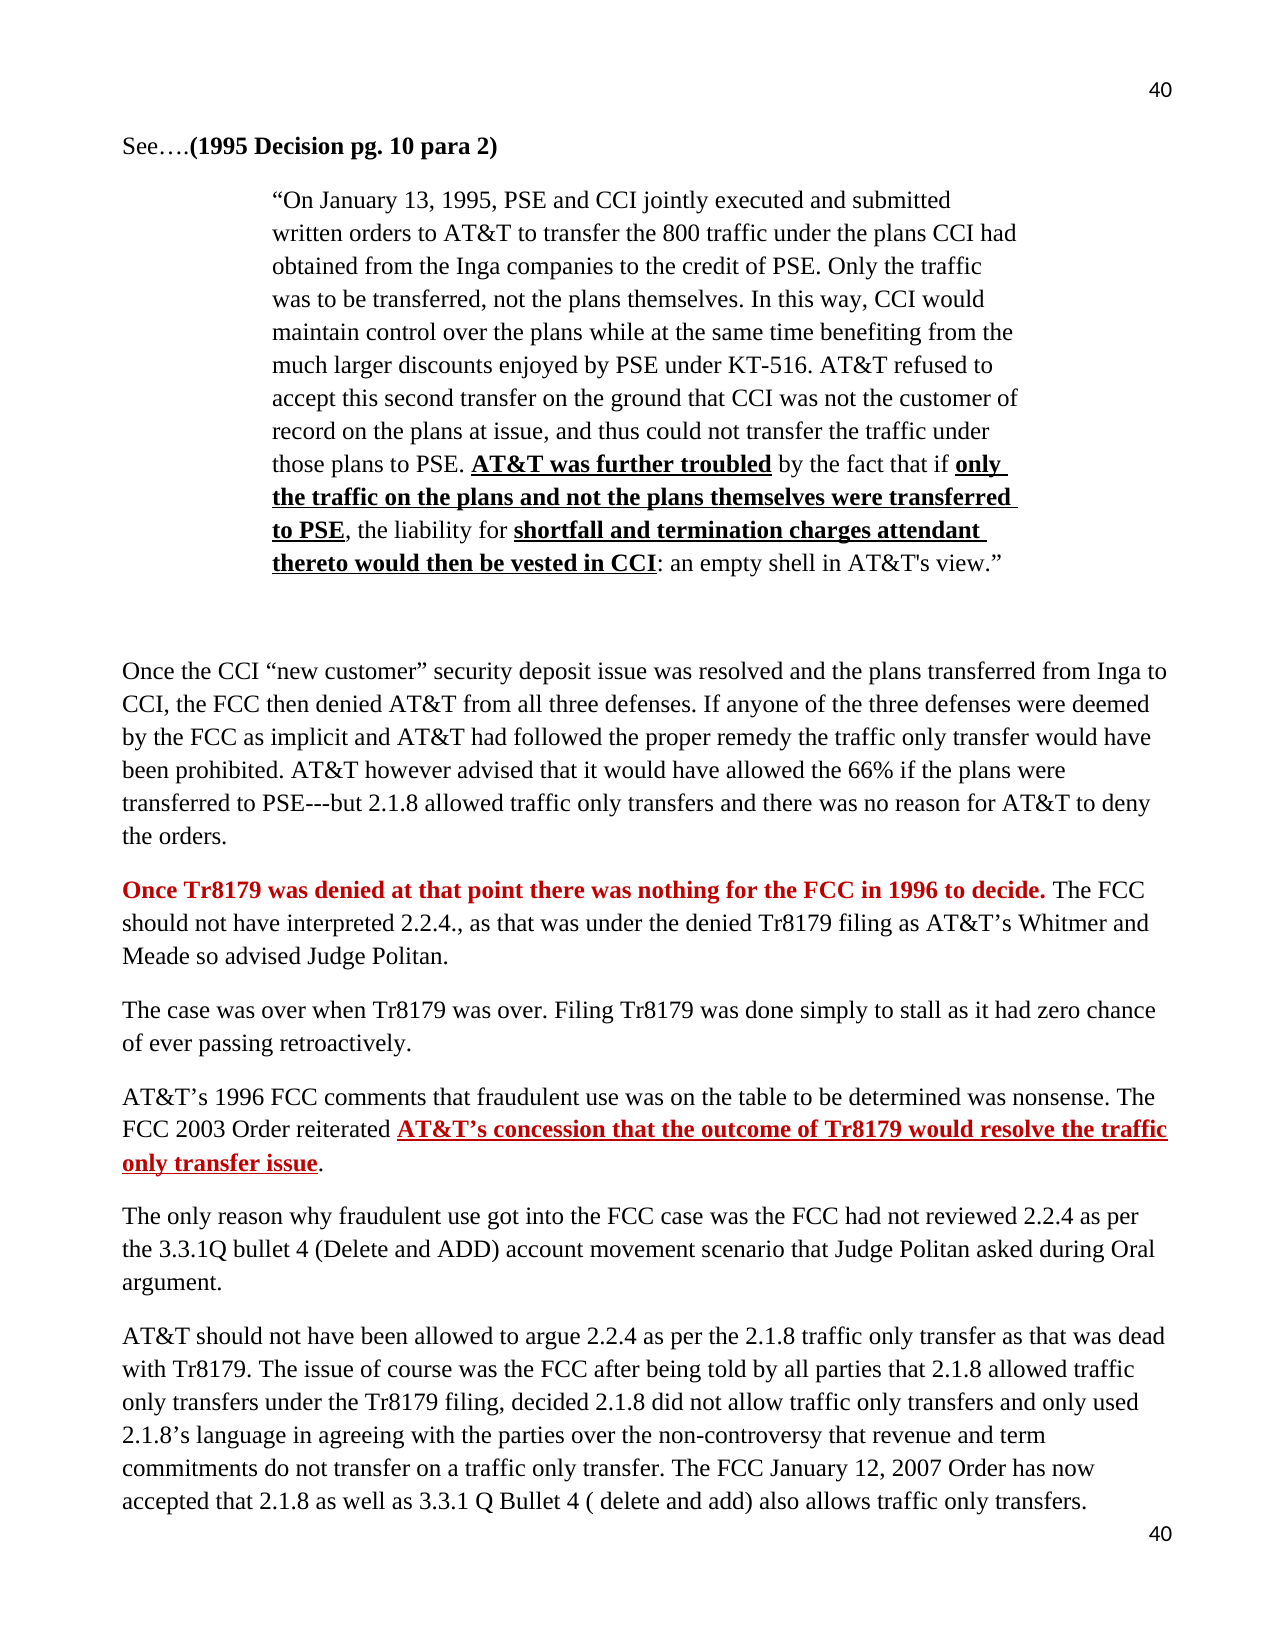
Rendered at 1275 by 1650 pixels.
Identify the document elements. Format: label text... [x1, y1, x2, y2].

text Once the CCI “new customer” security deposit issue was resolved and the plans transferred from Inga to CCI, the FCC then denied AT&T from all three defenses. If anyone of the three defenses were deemed by the FCC as implicit and AT&T had followed the proper remedy the traffic only transfer would have been prohibited. AT&T however advised that it would have allowed the 66% if the plans were transferred to PSE---but 2.1.8 allowed traffic only transfers and there was no reason for AT&T to deny the orders. [122, 656, 1172, 850]
text The case was over when Tr8179 was over. Filing Tr8179 was done simply to stall as it had zero chance of ever passing retroactively. [122, 995, 1172, 1056]
text “On January 13, 1995, PSE and CCI jointly executed and submitted written orders to AT&T to transfer the 800 traffic under the plans CCI had obtained from the Inga companies to the credit of PSE. Only the traffic was to be transferred, not the plans themselves. In this way, CCI would maintain control over the plans while at the same time benefiting from the much larger discounts enjoyed by PSE under KT-516. AT&T refused to accept this second transfer on the ground that CCI was not the customer of record on the plans at issue, and thus could not transfer the traffic under those plans to PSE. AT&T was further troubled by the fact that if only the traffic on the plans and not the plans themselves were transferred to PSE, the liability for shortfall and termination charges attendant thereto would then be vested in CCI: an empty shell in AT&T's view.” [272, 185, 1022, 577]
text See….(1995 Decision pg. 10 para 2) [122, 131, 1172, 160]
text The only reason why fraudulent use got into the FCC case was the FCC had not reviewed 2.2.4 as per the 3.3.1Q bullet 4 (Delete and ADD) account movement scenario that Judge Politan asked during Oral argument. [122, 1201, 1172, 1296]
text Once Tr8179 was denied at that point there was nothing for the FCC in 1996 to decide. The FCC should not have interpreted 2.2.4., as that was under the denied Tr8179 filing as AT&T’s Whitmer and Meade so advised Judge Politan. [122, 875, 1172, 969]
text AT&T’s 1996 FCC comments that fraudulent use was on the table to be determined was nonsense. The FCC 2003 Order reiterated AT&T’s concession that the outcome of Tr8179 would resolve the traffic only transfer issue. [122, 1082, 1172, 1176]
text AT&T should not have been allowed to argue 2.2.4 as per the 2.1.8 traffic only transfer as that was dead with Tr8179. The issue of course was the FCC after being told by all parties that 2.1.8 allowed traffic only transfers under the Tr8179 filing, decided 2.1.8 did not allow traffic only transfers and only used 2.1.8’s language in agreeing with the parties over the non-controversy that revenue and term commitments do not transfer on a traffic only transfer. The FCC January 12, 2007 Order has now accepted that 2.1.8 as well as 3.3.1 Q Bullet 4 ( delete and add) also allows traffic only transfers. [122, 1321, 1172, 1515]
